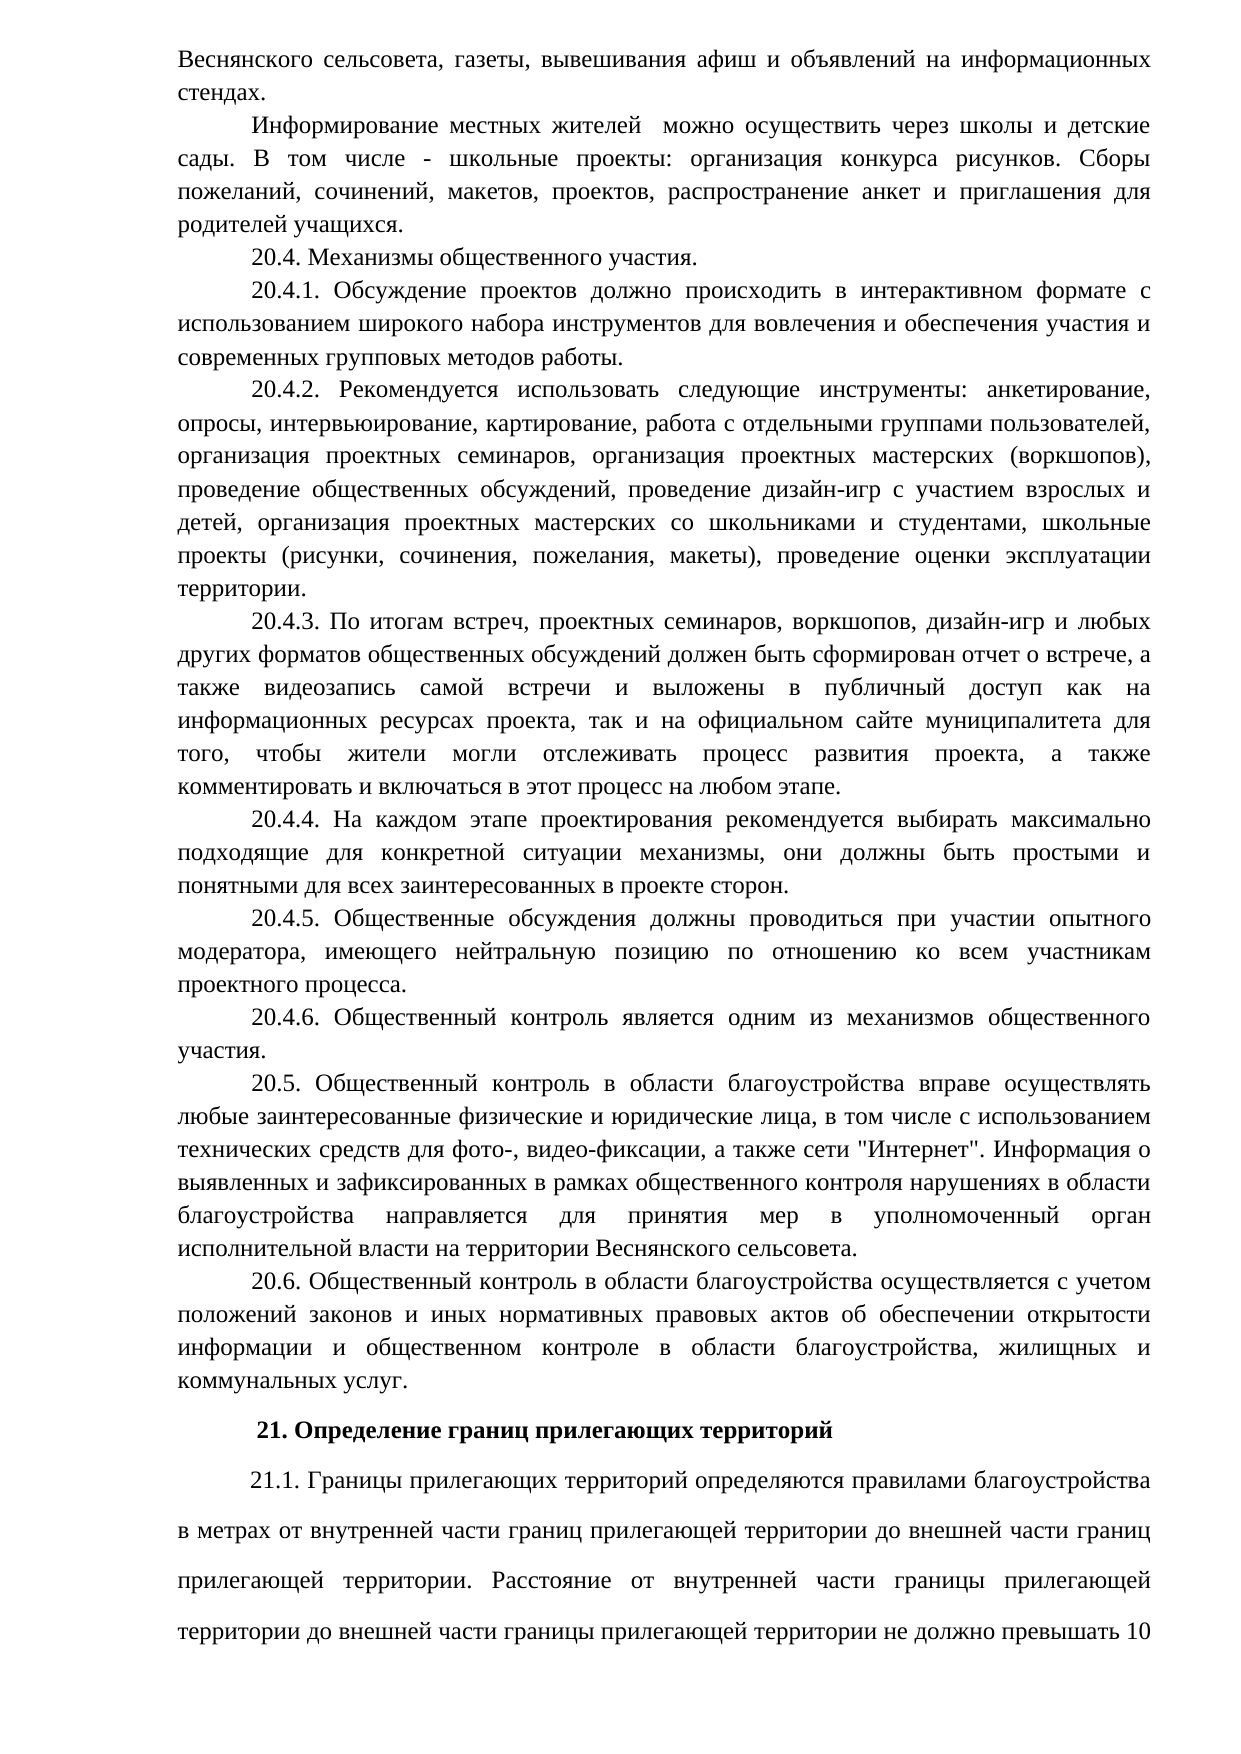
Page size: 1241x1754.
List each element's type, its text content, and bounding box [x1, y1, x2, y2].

text 21. Определение границ прилегающих территорий [177, 1398, 1152, 1448]
text 20.5. Общественный контроль в области благоустройства вправе осуществлять любые заинтересованные физические и юридические лица, в том числе с использованием технических средств для фото-, видео-фиксации, а также сети "Интернет". Информация о выявленных и зафиксированных в рамках общественного контроля нарушениях в области благоустройства направляется для принятия мер в уполномоченный орган исполнительной власти на территории Веснянского сельсовета. [177, 1068, 1152, 1262]
text 20.6. Общественный контроль в области благоустройства осуществляется с учетом положений законов и иных нормативных правовых актов об обеспечении открытости информации и общественном контроле в области благоустройства, жилищных и коммунальных услуг. [177, 1266, 1152, 1394]
text 20.4.5. Общественные обсуждения должны проводиться при участии опытного модератора, имеющего нейтральную позицию по отношению ко всем участникам проектного процесса. [177, 903, 1152, 936]
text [177, 1448, 1152, 1649]
text 20.4.4. На каждом этапе проектирования рекомендуется выбирать максимально подходящие для конкретной ситуации механизмы, они должны быть простыми и понятными для всех заинтересованных в проекте сторон. [177, 866, 1152, 899]
text 20.4. Механизмы общественного участия. [177, 242, 1152, 271]
text 20.4.4. На каждом этапе проектирования рекомендуется выбирать максимально подходящие для конкретной ситуации механизмы, они должны быть простыми и понятными для всех заинтересованных в проекте сторон. [177, 804, 1152, 837]
text 20.4.2. Рекомендуется использовать следующие инструменты: анкетирование, опросы, интервьюирование, картирование, работа с отдельными группами пользователей, организация проектных семинаров, организация проектных мастерских (воркшопов), проведение общественных обсуждений, проведение дизайн-игр с участием взрослых и детей, организация проектных мастерских со школьниками и студентами, школьные проекты (рисунки, сочинения, пожелания, макеты), проведение оценки эксплуатации территории. [177, 374, 1152, 408]
text 20.4.6. Общественный контроль является одним из механизмов общественного участия. [177, 1002, 1152, 1064]
text 20.4.5. Общественные обсуждения должны проводиться при участии опытного модератора, имеющего нейтральную позицию по отношению ко всем участникам проектного процесса. [177, 965, 1152, 998]
text 20.4.3. По итогам встреч, проектных семинаров, воркшопов, дизайн-игр и любых других форматов общественных обсуждений должен быть сформирован отчет о встрече, а также видеозапись самой встречи и выложены в публичный доступ как на информационных ресурсах проекта, так и на официальном сайте муниципалитета для того, чтобы жители могли отслеживать процесс развития проекта, а также комментировать и включаться в этот процесс на любом этапе. [177, 767, 1152, 799]
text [177, 73, 1152, 106]
text 20.4.3. По итогам встреч, проектных семинаров, воркшопов, дизайн-игр и любых других форматов общественных обсуждений должен быть сформирован отчет о встрече, а также видеозапись самой встречи и выложены в публичный доступ как на информационных ресурсах проекта, так и на официальном сайте муниципалитета для того, чтобы жители могли отслеживать процесс развития проекта, а также комментировать и включаться в этот процесс на любом этапе. [177, 606, 1152, 639]
text Информирование местных жителей можно осуществить через школы и детские сады. В том числе - школьные проекты: организация конкурса рисунков. Сборы пожеланий, сочинений, макетов, проектов, распространение анкет и приглашения для родителей учащихся. [177, 110, 1152, 238]
text 20.4.1. Обсуждение проектов должно происходить в интерактивном формате с использованием широкого набора инструментов для вовлечения и обеспечения участия и современных групповых методов работы. [177, 276, 1152, 309]
text 20.4.1. Обсуждение проектов должно происходить в интерактивном формате с использованием широкого набора инструментов для вовлечения и обеспечения участия и современных групповых методов работы. [177, 337, 1152, 370]
text 20.4.2. Рекомендуется использовать следующие инструменты: анкетирование, опросы, интервьюирование, картирование, работа с отдельными группами пользователей, организация проектных семинаров, организация проектных мастерских (воркшопов), проведение общественных обсуждений, проведение дизайн-игр с участием взрослых и детей, организация проектных мастерских со школьниками и студентами, школьные проекты (рисунки, сочинения, пожелания, макеты), проведение оценки эксплуатации территории. [177, 568, 1152, 601]
